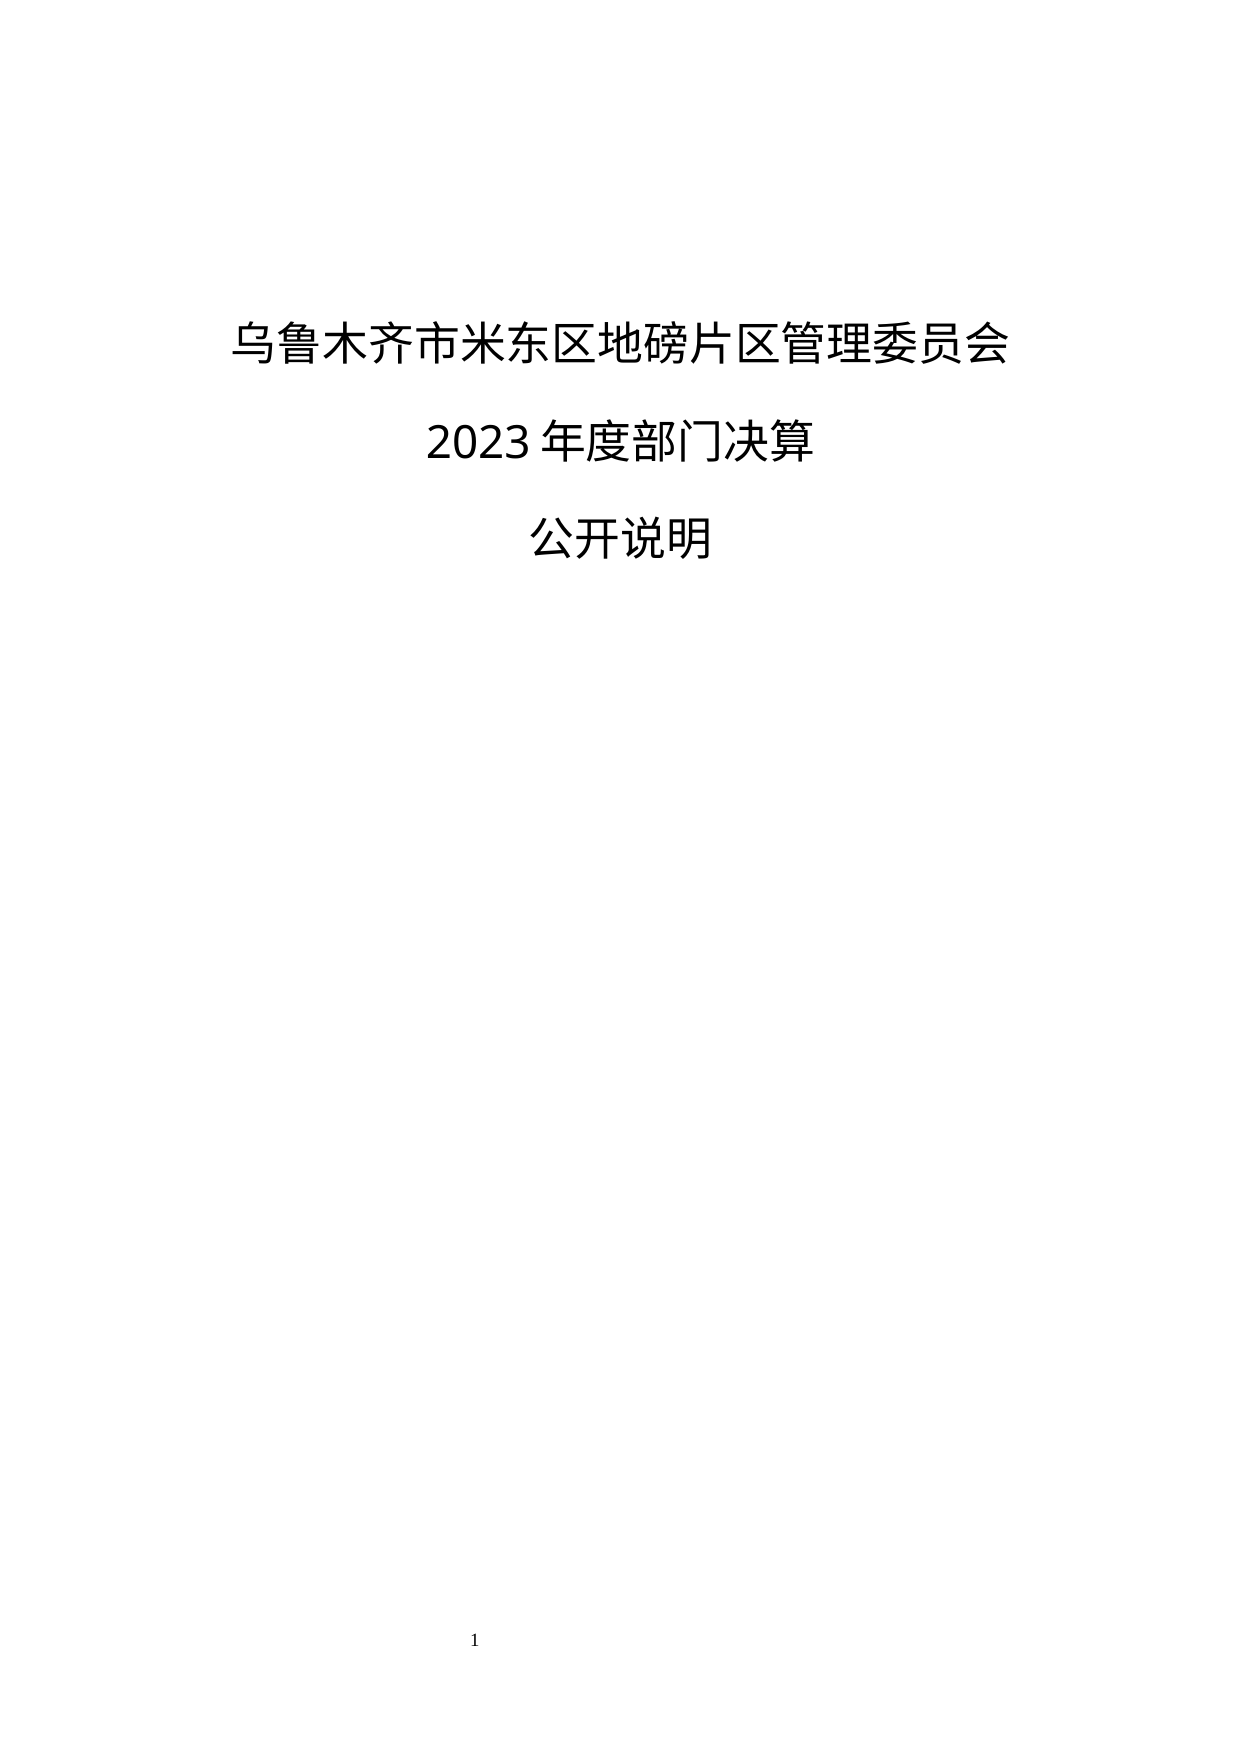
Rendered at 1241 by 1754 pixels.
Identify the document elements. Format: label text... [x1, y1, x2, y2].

text 公开说明 [187, 487, 1053, 584]
text 2023年度部门决算 [187, 389, 1053, 487]
text 乌鲁木齐市米东区地磅片区管理委员会 [187, 292, 1053, 389]
